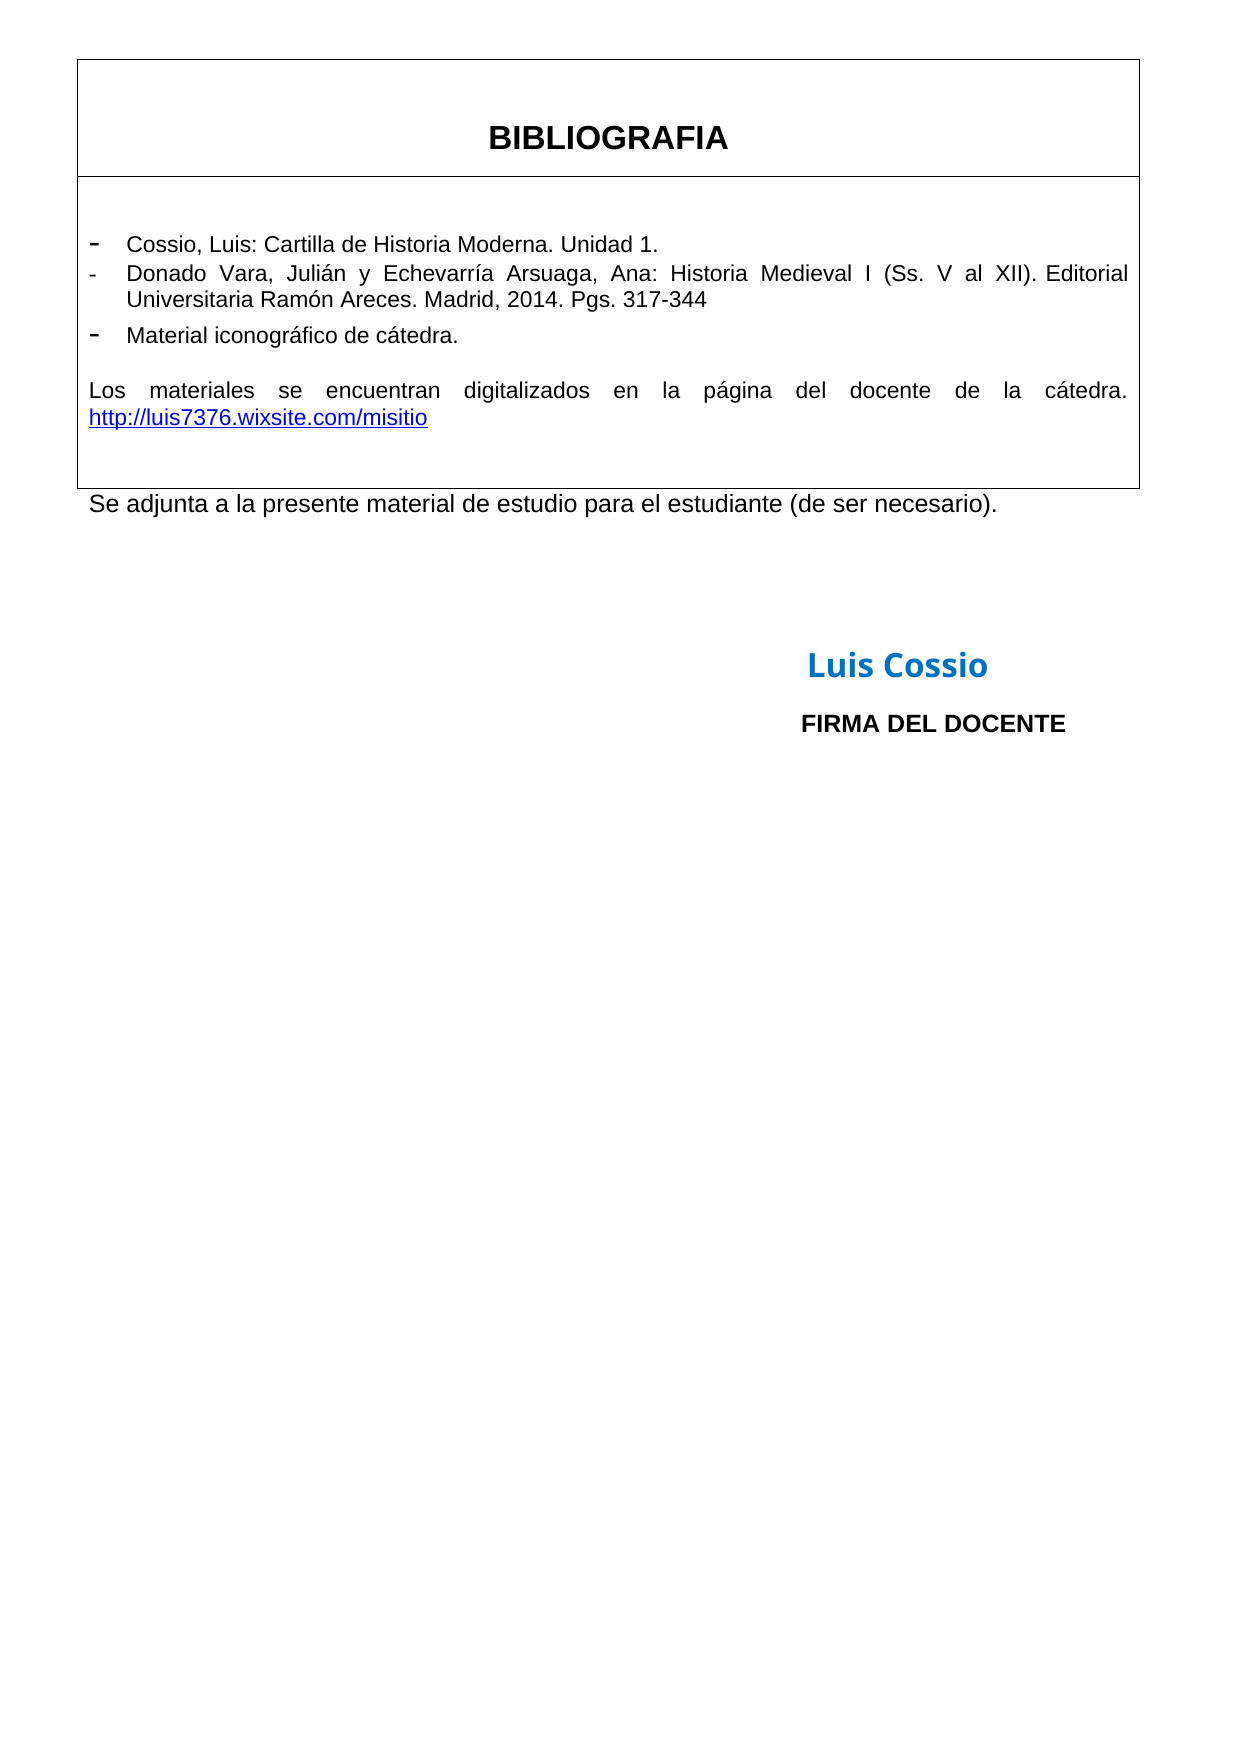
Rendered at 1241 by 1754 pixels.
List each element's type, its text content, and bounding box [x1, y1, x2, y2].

table_cell BIBLIOGRAFIA [78, 60, 1139, 176]
text Luis Cossio [89, 642, 1181, 687]
text Se adjunta a la presente material de estudio para el estudiante (de ser necesario). [89, 489, 1181, 518]
table_cell Cossio, Luis: Cartilla de Historia Moderna. Unidad 1. Donado Vara, Julián y Echevarría Arsuaga, Ana: Historia Medieval I (Ss. V al XII). Editorial Universitaria Ramón Areces. Madrid, 2014. Pgs. 317-344 Material iconográfico de cátedra. Los materiales se encuentran digitalizados en la página del docente de la cátedra. http://luis7376.wixsite.com/misitio [78, 177, 1139, 488]
text FIRMA DEL DOCENTE [752, 709, 1181, 737]
